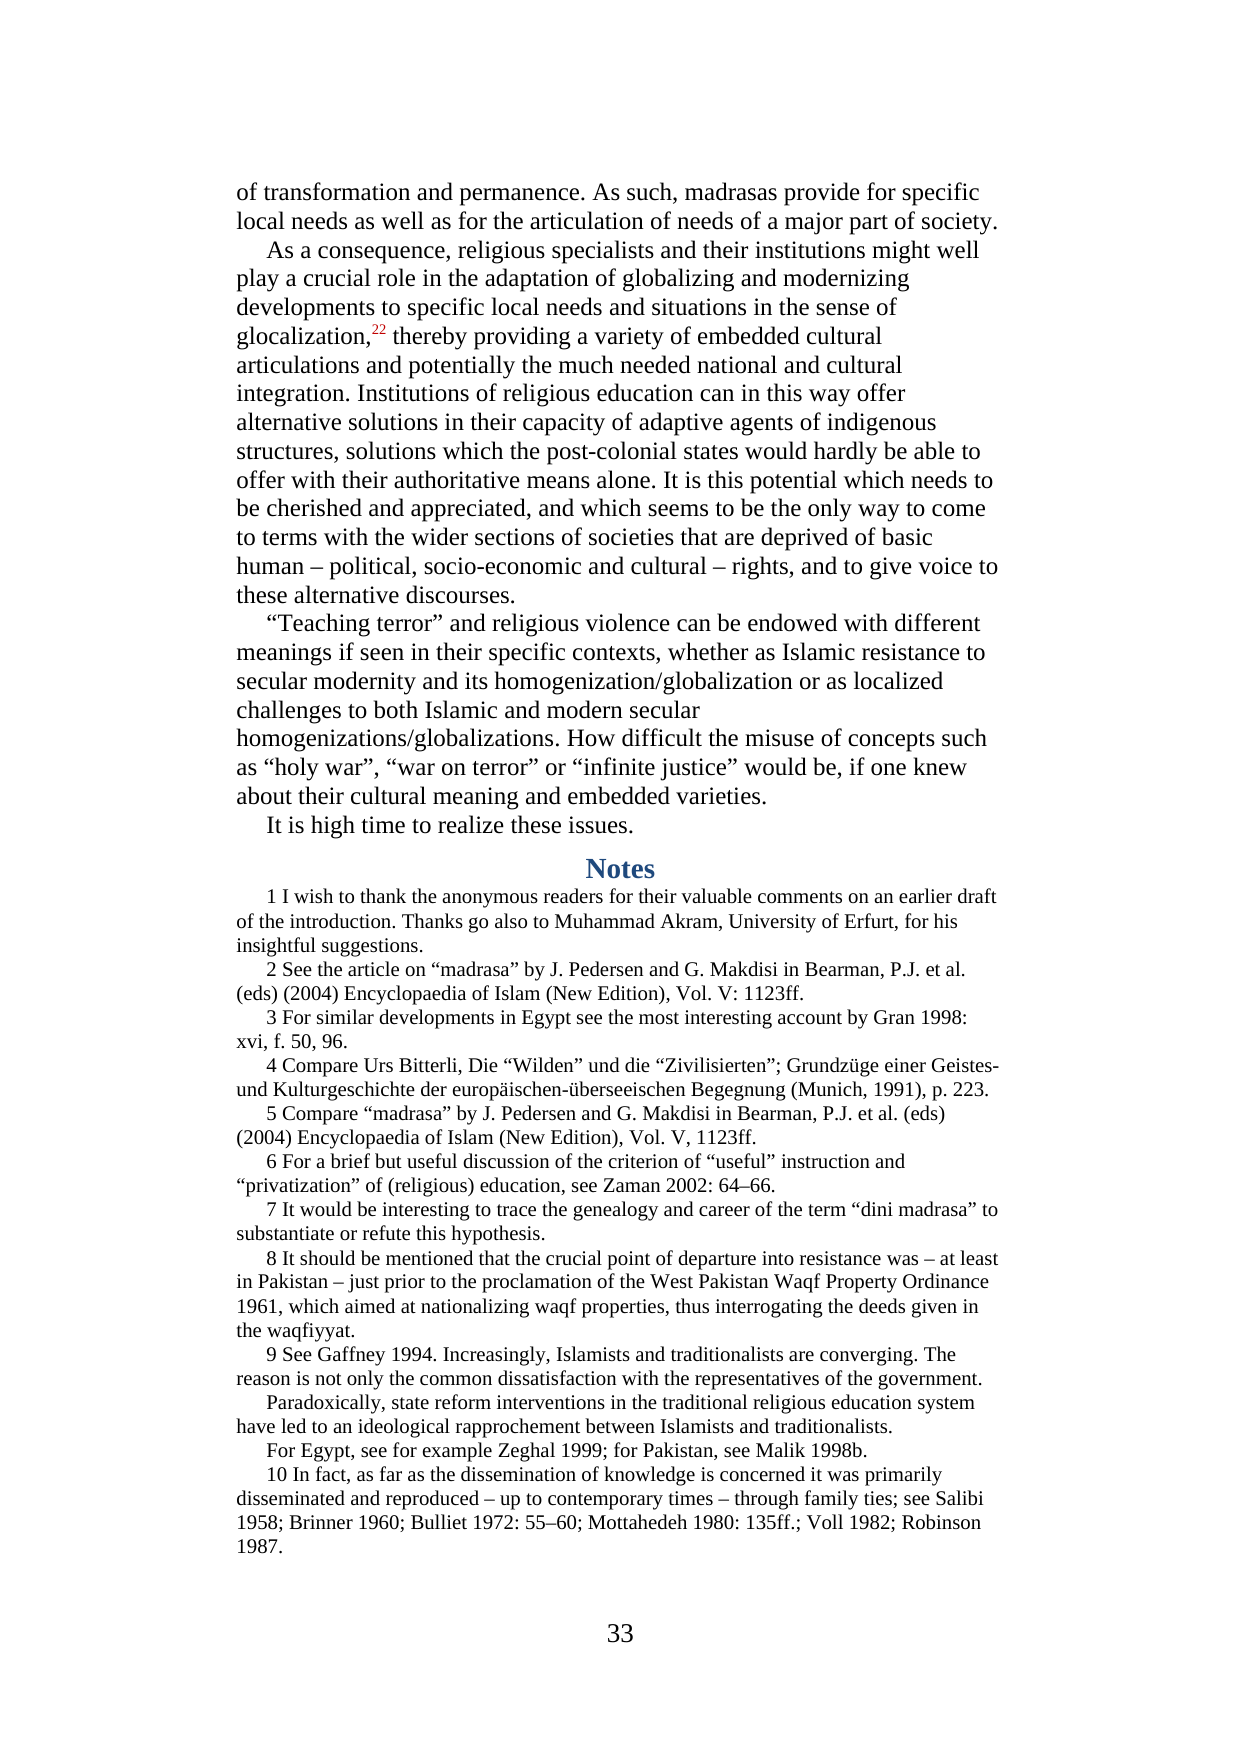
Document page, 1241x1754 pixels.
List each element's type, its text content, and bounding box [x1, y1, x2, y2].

text It is high time to realize these issues. [236, 810, 1004, 838]
text 2 See the article on “madrasa” by J. Pedersen and G. Makdisi in Bearman, P.J. et al. (eds) (2004) Encyclopaedia of Islam (New Edition), Vol. V: 1123ff. [236, 957, 1004, 1005]
text 8 It should be mentioned that the crucial point of departure into resistance was – at least in Pakistan – just prior to the proclamation of the West Pakistan Waqf Property Ordinance 1961, which aimed at nationalizing waqf properties, thus interrogating the deeds given in the waqfiyyat. [236, 1245, 1004, 1342]
subtitle Notes [236, 851, 1004, 884]
text 3 For similar developments in Egypt see the most interesting account by Gran 1998: xvi, f. 50, 96. [236, 1005, 1004, 1053]
text “Teaching terror” and religious violence can be endowed with different meanings if seen in their specific contexts, whether as Islamic resistance to secular modernity and its homogenization/globalization or as localized challenges to both Islamic and modern secular homogenizations/globalizations. How difficult the misuse of concepts such as “holy war”, “war on terror” or “infinite justice” would be, if one knew about their cultural meaning and embedded varieties. [236, 608, 1004, 810]
text 1 I wish to thank the anonymous readers for their valuable comments on an earlier draft of the introduction. Thanks go also to Muhammad Akram, University of Erfurt, for his insightful suggestions. [236, 884, 1004, 957]
text For Egypt, see for example Zeghal 1999; for Pakistan, see Malik 1998b. [236, 1438, 1004, 1462]
text 4 Compare Urs Bitterli, Die “Wilden” und die “Zivilisierten”; Grundzüge einer Geistes- und Kulturgeschichte der europäischen-überseeischen Begegnung (Munich, 1991), p. 223. [236, 1053, 1004, 1101]
text 5 Compare “madrasa” by J. Pedersen and G. Makdisi in Bearman, P.J. et al. (eds) (2004) Encyclopaedia of Islam (New Edition), Vol. V, 1123ff. [236, 1101, 1004, 1149]
text 9 See Gaffney 1994. Increasingly, Islamists and traditionalists are converging. The reason is not only the common dissatisfaction with the representatives of the government. [236, 1342, 1004, 1390]
text Paradoxically, state reform interventions in the traditional religious education system have led to an ideological rapprochement between Islamists and traditionalists. [236, 1390, 1004, 1438]
text 6 For a brief but useful discussion of the criterion of “useful” instruction and “privatization” of (religious) education, see Zaman 2002: 64–66. [236, 1149, 1004, 1197]
text 7 It would be interesting to trace the genealogy and career of the term “dini madrasa” to substantiate or refute this hypothesis. [236, 1197, 1004, 1245]
text As a consequence, religious specialists and their institutions might well play a crucial role in the adaptation of globalizing and modernizing developments to specific local needs and situations in the sense of glocalization,22 thereby providing a variety of embedded cultural articulations and potentially the much needed national and cultural integration. Institutions of religious education can in this way offer alternative solutions in their capacity of adaptive agents of indigenous structures, solutions which the post-colonial states would hardly be able to offer with their authoritative means alone. It is this potential which needs to be cherished and appreciated, and which seems to be the only way to come to terms with the wider sections of societies that are deprived of basic human – political, socio-economic and cultural – rights, and to give voice to these alternative discourses. [236, 235, 1004, 608]
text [236, 177, 1004, 235]
text 10 In fact, as far as the dissemination of knowledge is concerned it was primarily disseminated and reproduced – up to contemporary times – through family ties; see Salibi 1958; Brinner 1960; Bulliet 1972: 55–60; Mottahedeh 1980: 135ff.; Voll 1982; Robinson 1987. [236, 1462, 1004, 1558]
